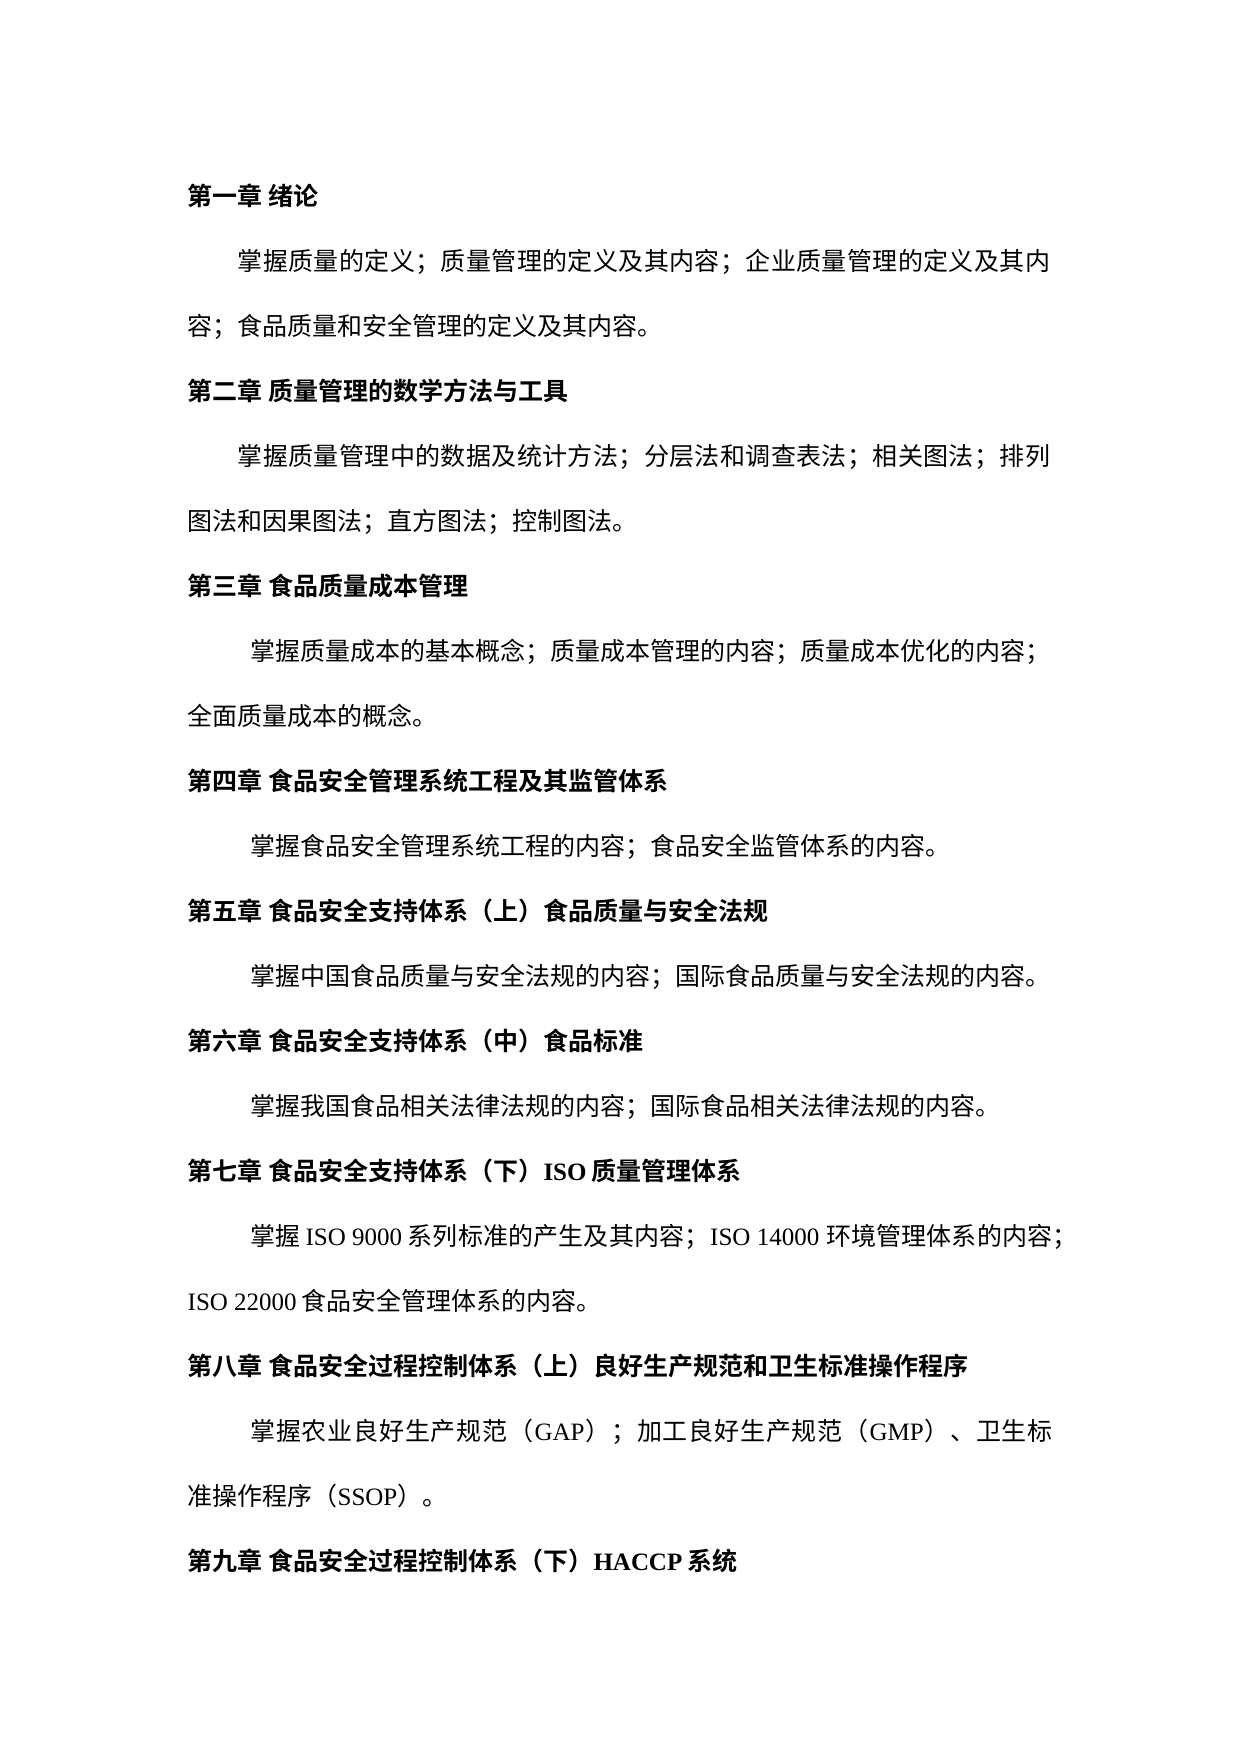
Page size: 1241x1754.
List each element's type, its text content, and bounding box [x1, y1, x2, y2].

text 掌握质量成本的基本概念；质量成本管理的内容；质量成本优化的内容；全面质量成本的概念。 [187, 617, 1053, 747]
text 第二章 质量管理的数学方法与工具 [187, 357, 1053, 422]
text 第七章 食品安全支持体系（下）ISO质量管理体系 [187, 1137, 1053, 1202]
text 第一章 绪论 [187, 162, 1053, 227]
text 第四章 食品安全管理系统工程及其监管体系 [187, 747, 1053, 812]
text 第八章 食品安全过程控制体系（上）良好生产规范和卫生标准操作程序 [187, 1332, 1053, 1397]
text 第九章 食品安全过程控制体系（下）HACCP系统 [187, 1527, 1053, 1592]
text 掌握食品安全管理系统工程的内容；食品安全监管体系的内容。 [187, 812, 1053, 877]
text 掌握我国食品相关法律法规的内容；国际食品相关法律法规的内容。 [187, 1072, 1053, 1137]
text 掌握中国食品质量与安全法规的内容；国际食品质量与安全法规的内容。 [187, 942, 1053, 1007]
text 第五章 食品安全支持体系（上）食品质量与安全法规 [187, 877, 1053, 942]
text 掌握ISO 9000系列标准的产生及其内容；ISO 14000 环境管理体系的内容；ISO 22000食品安全管理体系的内容。 [187, 1202, 1053, 1332]
text 第六章 食品安全支持体系（中）食品标准 [187, 1007, 1053, 1072]
text 掌握质量的定义；质量管理的定义及其内容；企业质量管理的定义及其内容；食品质量和安全管理的定义及其内容。 [187, 227, 1053, 357]
text 掌握农业良好生产规范（GAP）；加工良好生产规范（GMP）、卫生标准操作程序（SSOP）。 [187, 1397, 1053, 1527]
text 掌握质量管理中的数据及统计方法；分层法和调查表法；相关图法；排列图法和因果图法；直方图法；控制图法。 [187, 422, 1053, 552]
text 第三章 食品质量成本管理 [187, 552, 1053, 617]
